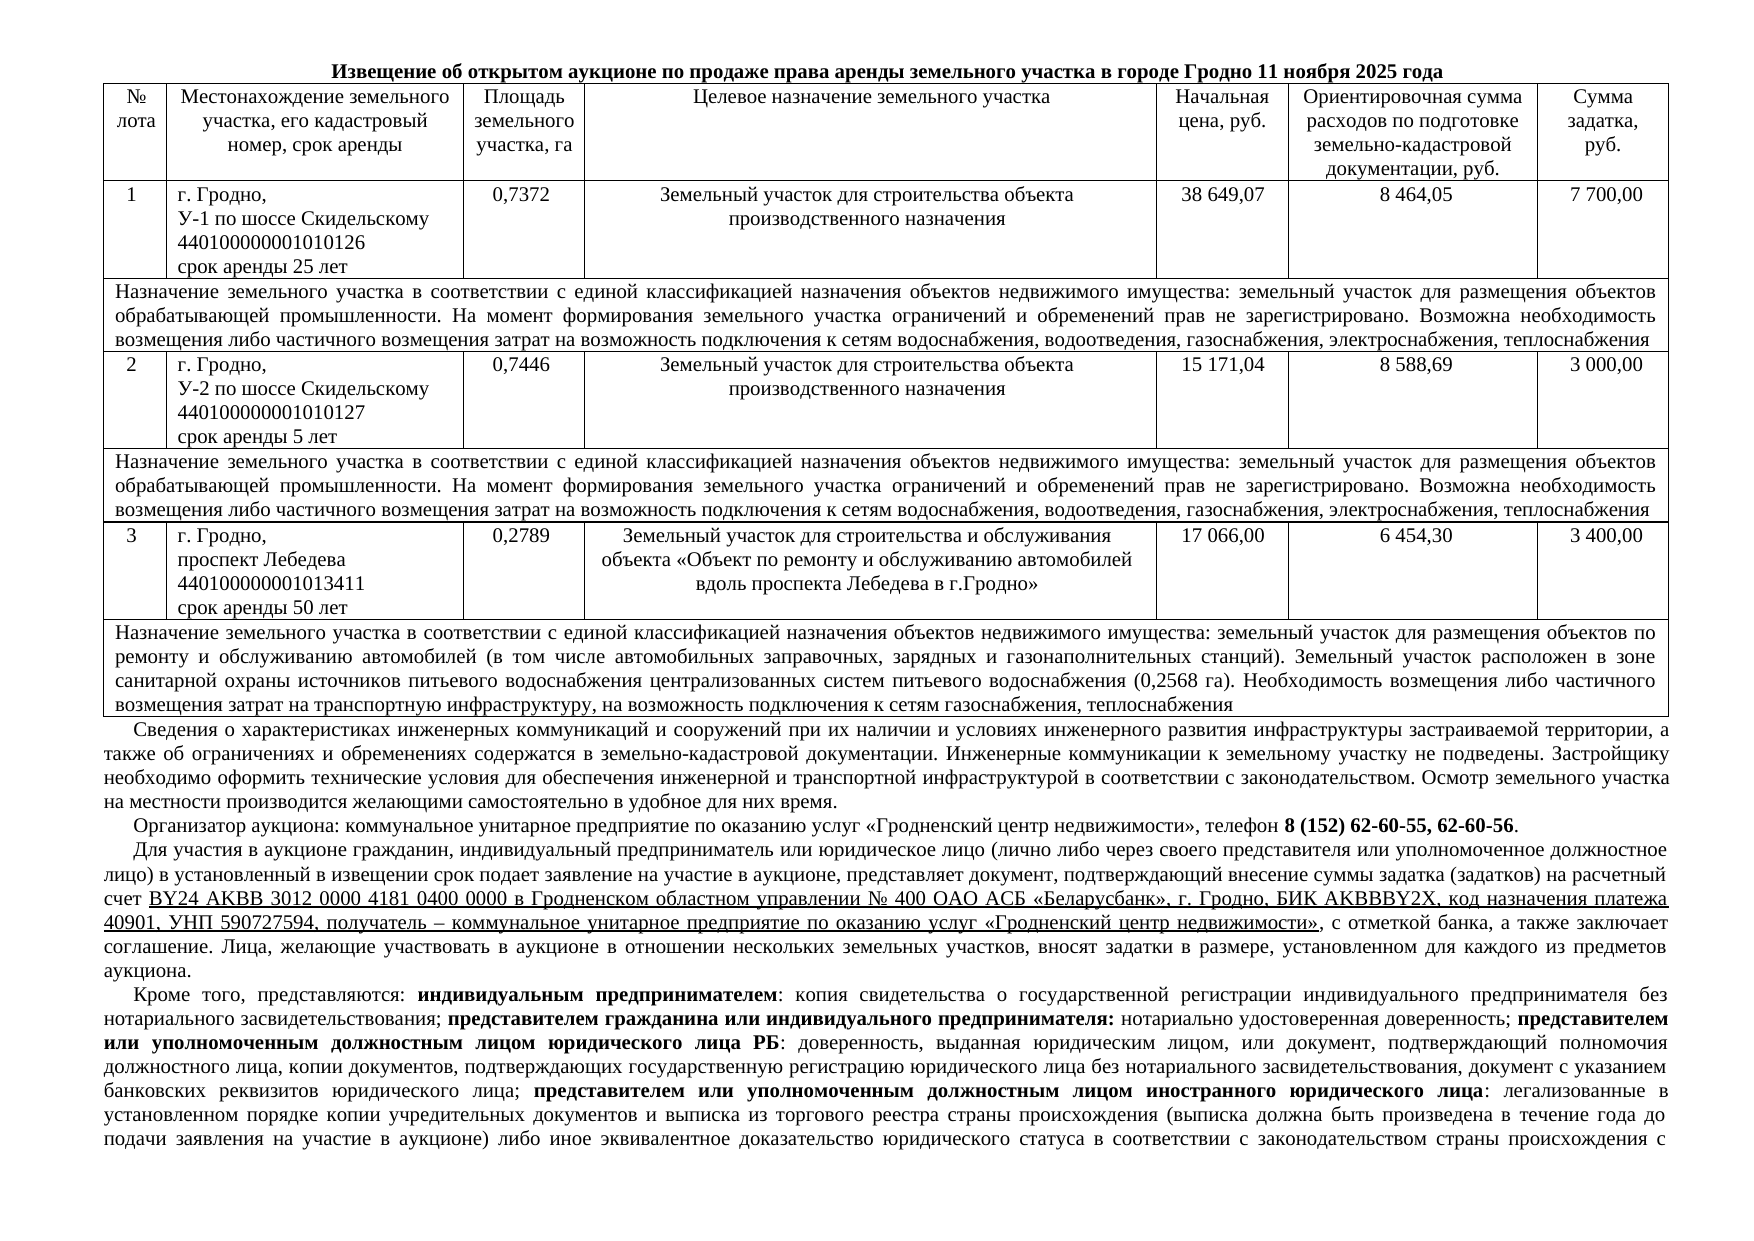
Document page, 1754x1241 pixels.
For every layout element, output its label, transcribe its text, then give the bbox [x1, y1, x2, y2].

table_cell г. Гродно, У-2 по шоссе Скидельскому 440100000001010127 срок аренды 5 лет [167, 352, 463, 448]
table_cell г. Гродно, У-1 по шоссе Скидельскому 440100000001010126 срок аренды 25 лет [167, 181, 463, 278]
table_header Целевое назначение земельного участка [585, 84, 1156, 180]
table_cell 3 [104, 523, 166, 619]
table_cell 17 066,00 [1157, 523, 1288, 619]
table_header Сумма задатка, руб. [1538, 84, 1668, 180]
text Для участия в аукционе гражданин, индивидуальный предприниматель или юридическое лицо (лично либо через своего представителя или уполномоченное должностное лицо) в установленный в извещении срок подает заявление на участие в аукционе, представляет документ, подтверждающий внесение суммы задатка (задатков) на расчетный счет BY24 AKBB 3012 0000 4181 0400 0000 в Гродненском областном управлении № 400 ОАО АСБ «Беларусбанк», г. Гродно, БИК AKBBBY2Х, код назначения платежа 40901, УНП 590727594, получатель – коммунальное унитарное предприятие по оказанию услуг «Гродненский центр недвижимости», с отметкой банка, а также заключает соглашение. Лица, желающие участвовать в аукционе в отношении нескольких земельных участков, вносят задатки в размере, установленном для каждого из предметов аукциона. [103, 837, 1668, 982]
table_cell 6 454,30 [1289, 523, 1537, 619]
table_cell Назначение земельного участка в соответствии с единой классификацией назначения объектов недвижимого имущества: земельный участок для размещения объектов обрабатывающей промышленности. На момент формирования земельного участка ограничений и обременений прав не зарегистрировано. Возможна необходимость возмещения либо частичного возмещения затрат на возможность подключения к сетям водоснабжения, водоотведения, газоснабжения, электроснабжения, теплоснабжения [104, 449, 1668, 521]
table_cell Земельный участок для строительства объекта производственного назначения [585, 352, 1156, 448]
table_cell 0,7446 [464, 352, 584, 448]
table_cell 0,2789 [464, 523, 584, 619]
text Сведения о характеристиках инженерных коммуникаций и сооружений при их наличии и условиях инженерного развития инфраструктуры застраиваемой территории, а также об ограничениях и обременениях содержатся в земельно-кадастровой документации. Инженерные коммуникации к земельному участку не подведены. Застройщику необходимо оформить технические условия для обеспечения инженерной и транспортной инфраструктурой в соответствии с законодательством. Осмотр земельного участка на местности производится желающими самостоятельно в удобное для них время. [103, 717, 1671, 813]
table_cell Назначение земельного участка в соответствии с единой классификацией назначения объектов недвижимого имущества: земельный участок для размещения объектов по ремонту и обслуживанию автомобилей (в том числе автомобильных заправочных, зарядных и газонаполнительных станций). Земельный участок расположен в зоне санитарной охраны источников питьевого водоснабжения централизованных систем питьевого водоснабжения (0,2568 га). Необходимость возмещения либо частичного возмещения затрат на транспортную инфраструктуру, на возможность подключения к сетям газоснабжения, теплоснабжения [104, 620, 1668, 716]
table_cell 15 171,04 [1157, 352, 1288, 448]
table_cell 1 [104, 181, 166, 278]
table_header № лота [104, 84, 166, 180]
table_header Площадь земельного участка, га [464, 84, 584, 180]
table_header Начальная цена, руб. [1157, 84, 1288, 180]
table_header Местонахождение земельного участка, его кадастровый номер, срок аренды [167, 84, 463, 180]
table_cell 3 000,00 [1538, 352, 1668, 448]
table_cell 2 [104, 352, 166, 448]
text Организатор аукциона: коммунальное унитарное предприятие по оказанию услуг «Гродненский центр недвижимости», телефон 8 (152) 62-60-55, 62-60-56. [103, 813, 1668, 837]
table_cell Земельный участок для строительства объекта производственного назначения [585, 181, 1156, 278]
table_cell 8 464,05 [1289, 181, 1537, 278]
table_cell Назначение земельного участка в соответствии с единой классификацией назначения объектов недвижимого имущества: земельный участок для размещения объектов обрабатывающей промышленности. На момент формирования земельного участка ограничений и обременений прав не зарегистрировано. Возможна необходимость возмещения либо частичного возмещения затрат на возможность подключения к сетям водоснабжения, водоотведения, газоснабжения, электроснабжения, теплоснабжения [104, 279, 1668, 351]
table_cell 38 649,07 [1157, 181, 1288, 278]
table_cell Земельный участок для строительства и обслуживания объекта «Объект по ремонту и обслуживанию автомобилей вдоль проспекта Лебедева в г.Гродно» [585, 523, 1156, 619]
table_cell 0,7372 [464, 181, 584, 278]
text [103, 982, 1668, 1150]
table_cell 8 588,69 [1289, 352, 1537, 448]
table_cell г. Гродно, проспект Лебедева 440100000001013411 срок аренды 50 лет [167, 523, 463, 619]
table_cell 3 400,00 [1538, 523, 1668, 619]
table_cell 7 700,00 [1538, 181, 1668, 278]
table_header Ориентировочная сумма расходов по подготовке земельно-кадастровой документации, руб. [1289, 84, 1537, 180]
subtitle Извещение об открытом аукционе по продаже права аренды земельного участка в городе Гродно 11 ноября 2025 года [103, 59, 1671, 83]
